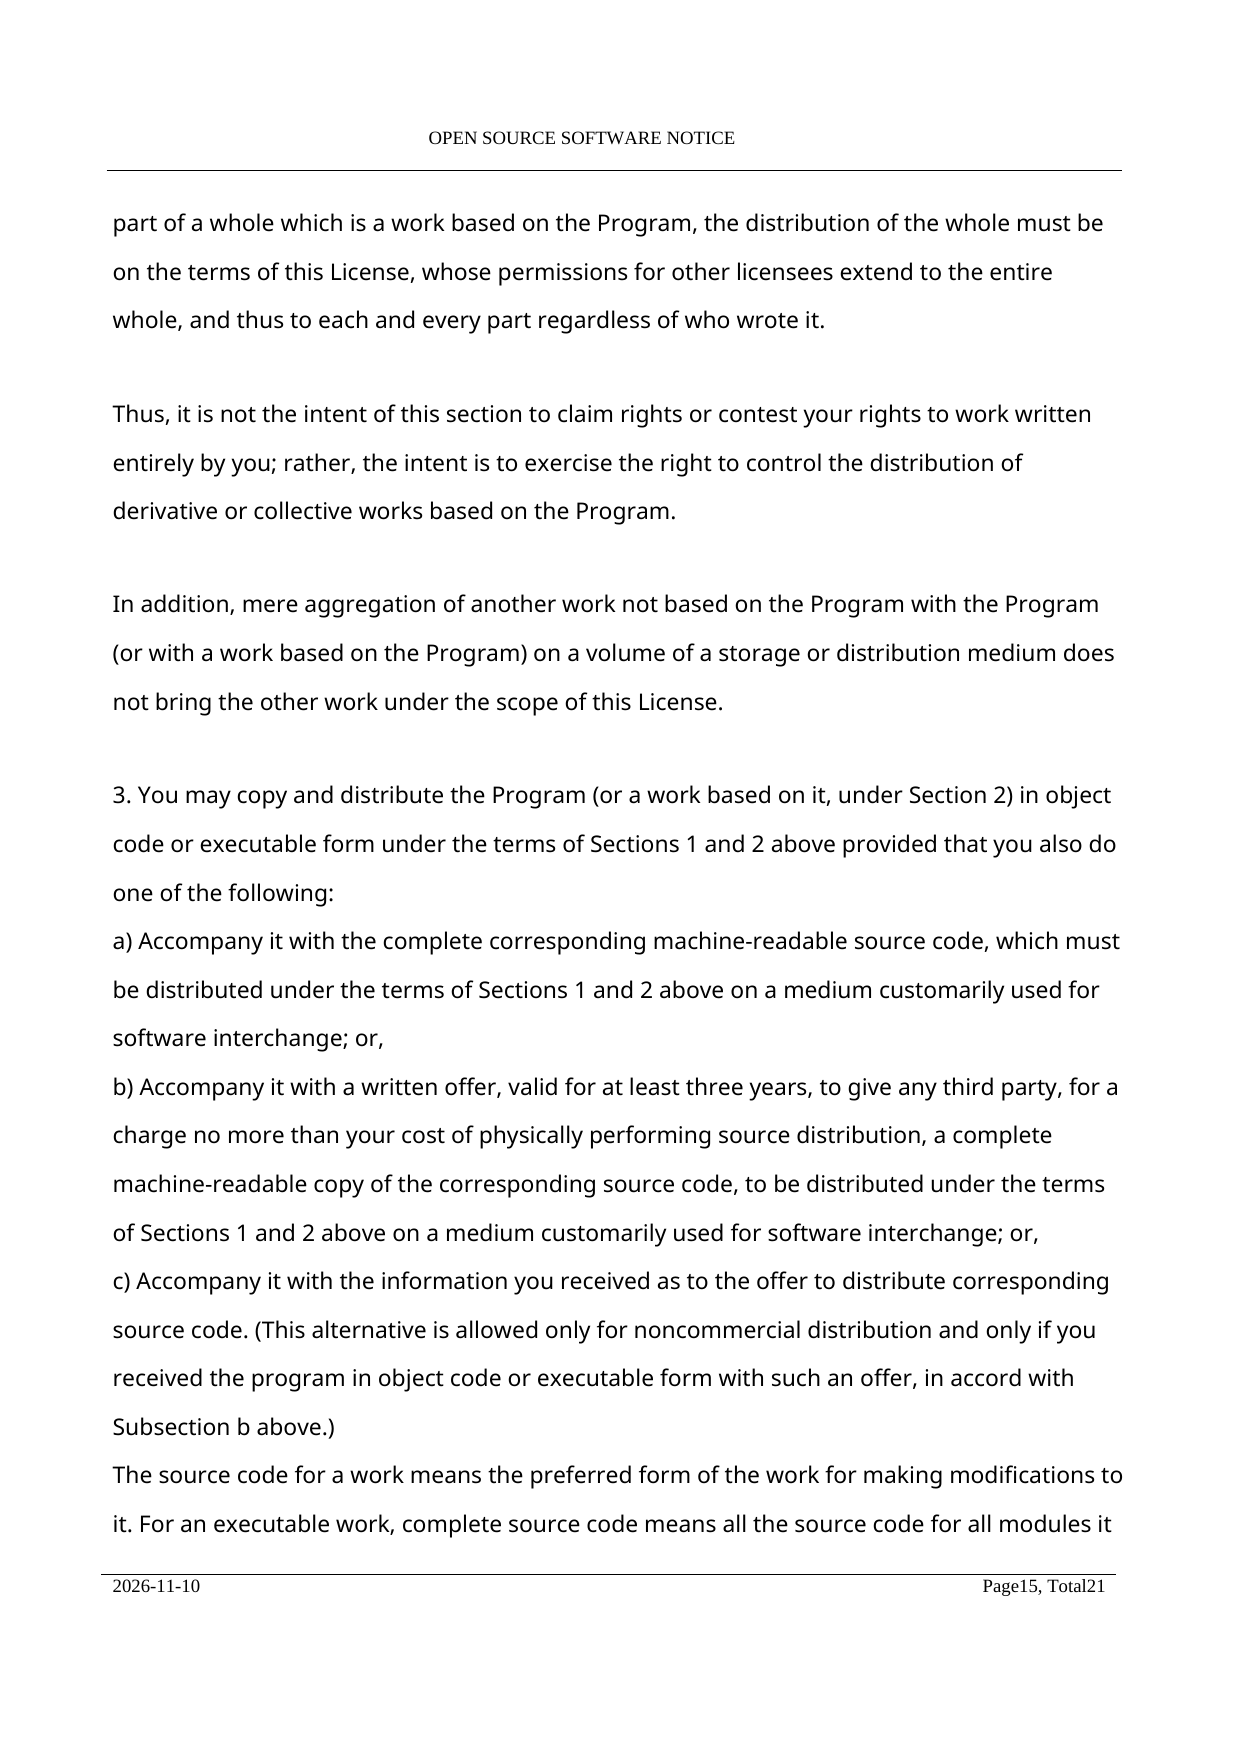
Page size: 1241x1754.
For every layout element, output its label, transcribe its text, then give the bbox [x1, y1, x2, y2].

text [112, 206, 1128, 336]
text a) Accompany it with the complete corresponding machine-readable source code, which must be distributed under the terms of Sections 1 and 2 above on a medium customarily used for software interchange; or, [112, 924, 1128, 1054]
text 3. You may copy and distribute the Program (or a work based on it, under Section 2) in object code or executable form under the terms of Sections 1 and 2 above provided that you also do one of the following: [112, 778, 1128, 908]
text c) Accompany it with the information you received as to the offer to distribute corresponding source code. (This alternative is allowed only for noncommercial distribution and only if you received the program in object code or executable form with such an offer, in accord with Subsection b above.) [112, 1264, 1128, 1443]
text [112, 1458, 1128, 1540]
text Thus, it is not the intent of this section to claim rights or contest your rights to work written entirely by you; rather, the intent is to exercise the right to control the distribution of derivative or collective works based on the Program. [112, 397, 1128, 527]
text b) Accompany it with a written offer, valid for at least three years, to give any third party, for a charge no more than your cost of physically performing source distribution, a complete machine-readable copy of the corresponding source code, to be distributed under the terms of Sections 1 and 2 above on a medium customarily used for software interchange; or, [112, 1070, 1128, 1248]
text In addition, mere aggregation of another work not based on the Program with the Program (or with a work based on the Program) on a volume of a storage or distribution medium does not bring the other work under the scope of this License. [112, 588, 1128, 718]
